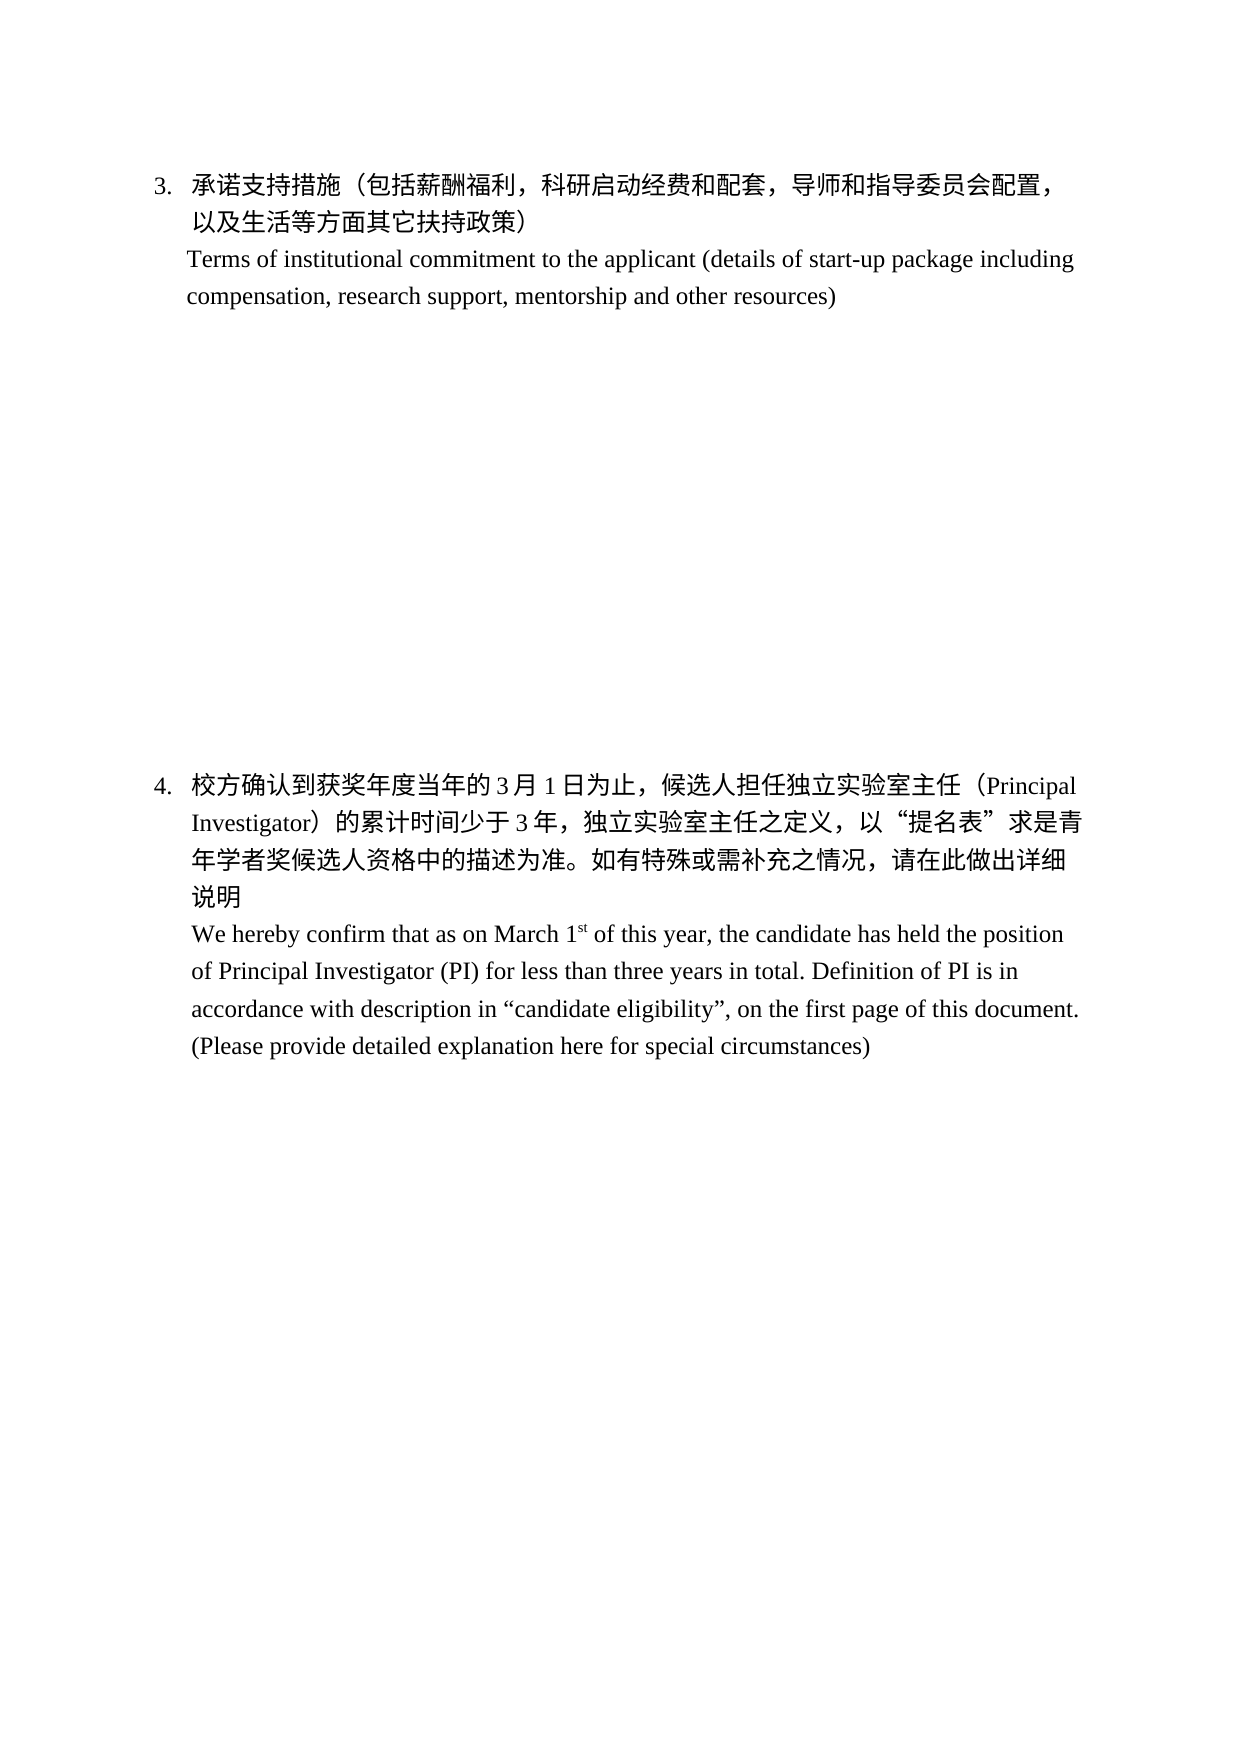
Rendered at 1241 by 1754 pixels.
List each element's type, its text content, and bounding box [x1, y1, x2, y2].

list 校方确认到获奖年度当年的3月1日为止，候选人担任独立实验室主任（Principal Investigator）的累计时间少于3年，独立实验室主任之定义，以“提名表”求是青年学者奖候选人资格中的描述为准。如有特殊或需补充之情况，请在此做出详细说明 [153, 764, 1087, 914]
text We hereby confirm that as on March 1st of this year, the candidate has held the position of Principal Investigator (PI) for less than three years in total. Definition of PI is in accordance with description in “candidate eligibility”, on the first page of this document. (Please provide detailed explanation here for special circumstances) [191, 914, 1087, 1064]
list 承诺支持措施（包括薪酬福利，科研启动经费和配套，导师和指导委员会配置，以及生活等方面其它扶持政策） [153, 164, 1087, 239]
text Terms of institutional commitment to the applicant (details of start-up package including compensation, research support, mentorship and other resources) [186, 239, 1087, 314]
